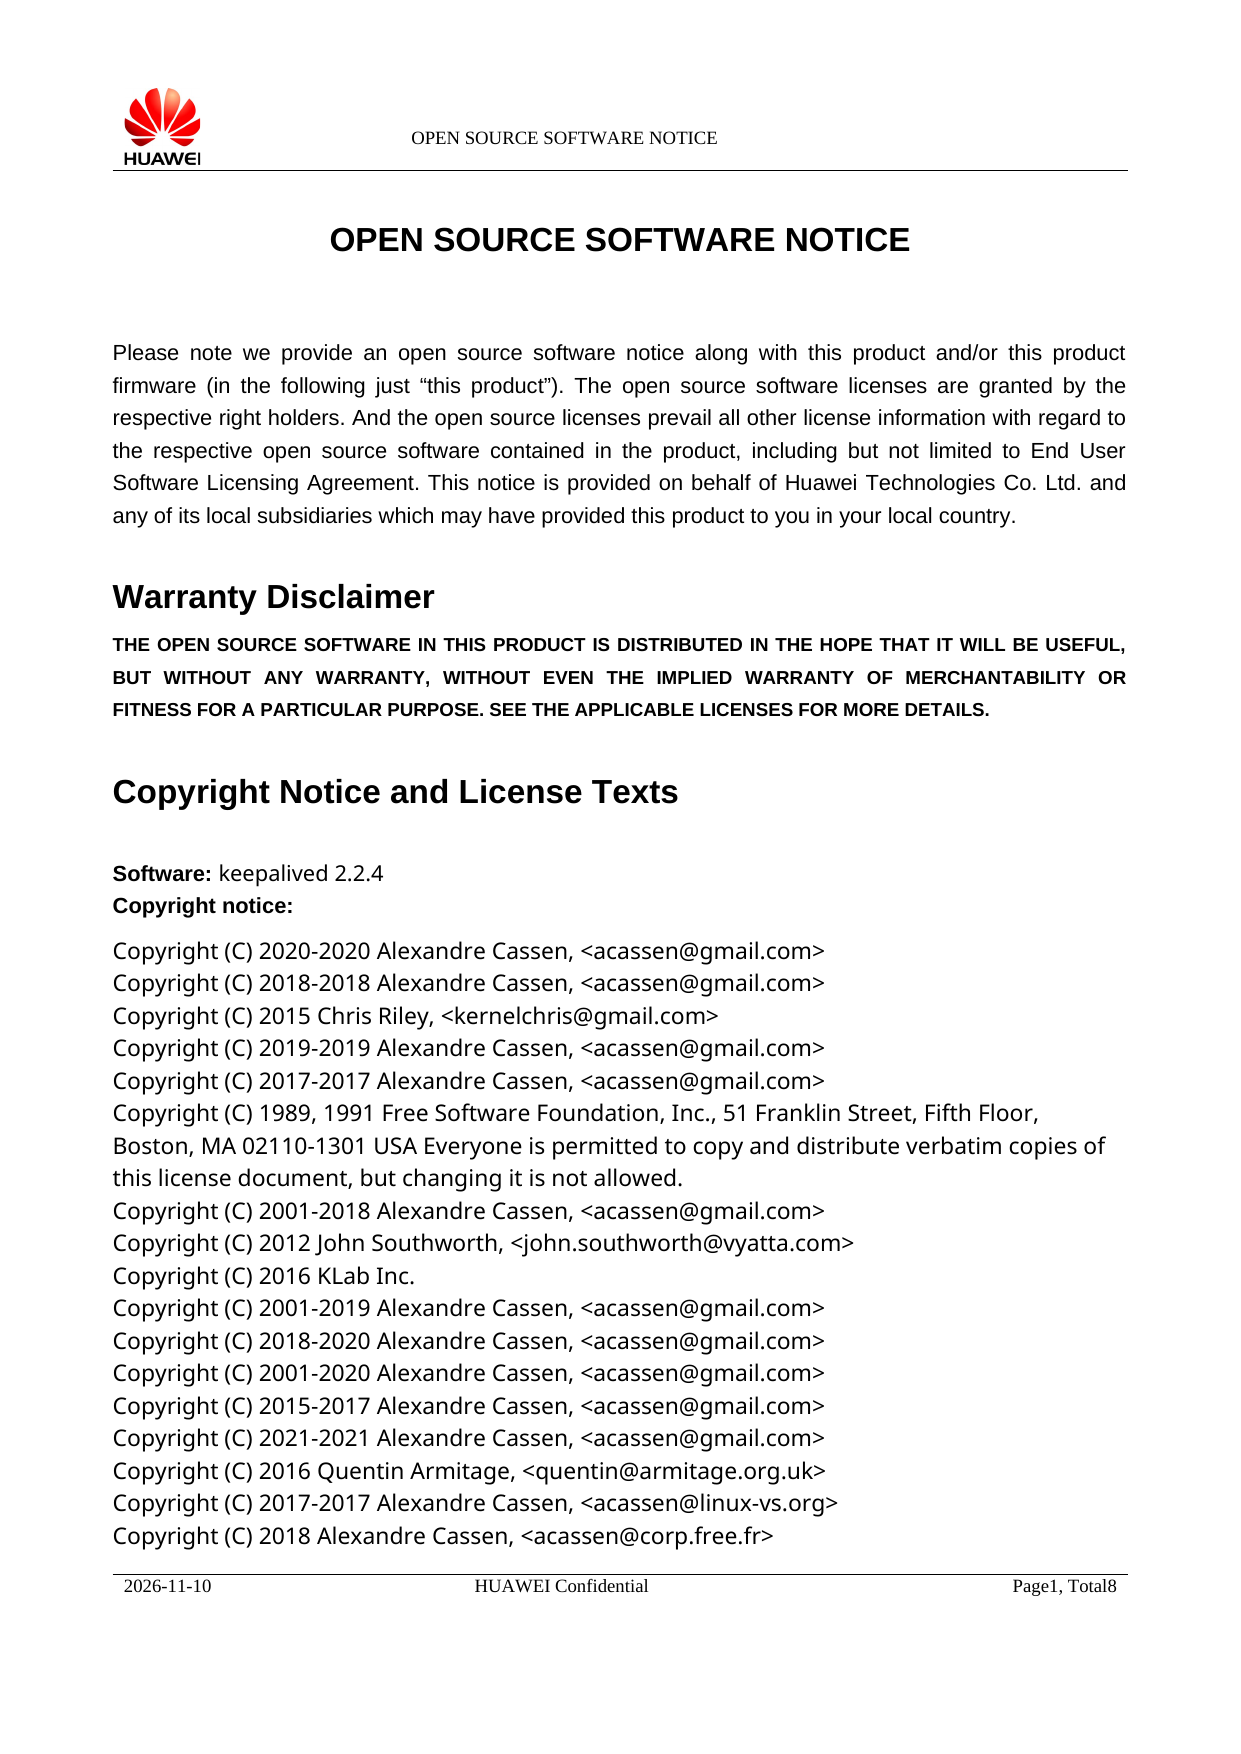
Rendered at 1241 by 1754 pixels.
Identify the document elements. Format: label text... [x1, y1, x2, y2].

text Copyright notice: [112, 889, 1128, 921]
text Warranty Disclaimer [112, 564, 1128, 629]
title Software: keepalived 2.2.4 [112, 856, 1128, 889]
text Please note we provide an open source software notice along with this product and/or this product firmware (in the following just “this product”). The open source software licenses are granted by the respective right holders. And the open source licenses prevail all other license information with regard to the respective open source software contained in the product, including but not limited to End User Software Licensing Agreement. This notice is provided on behalf of Huawei Technologies Co. Ltd. and any of its local subsidiaries which may have provided this product to you in your local country. [112, 336, 1128, 531]
picture [124, 88, 201, 165]
text The open source software in this product is distributed in the hope that it will be useful, but WITHOUT ANY WARRANTY, without even the implied warranty of MERCHANTABILITY or FITNESS FOR A PARTICULAR PURPOSE. See the applicable licenses for more details. [112, 629, 1128, 726]
text OPEN SOURCE SOFTWARE NOTICE [112, 206, 1128, 271]
text Copyright Notice and License Texts [112, 759, 1128, 824]
